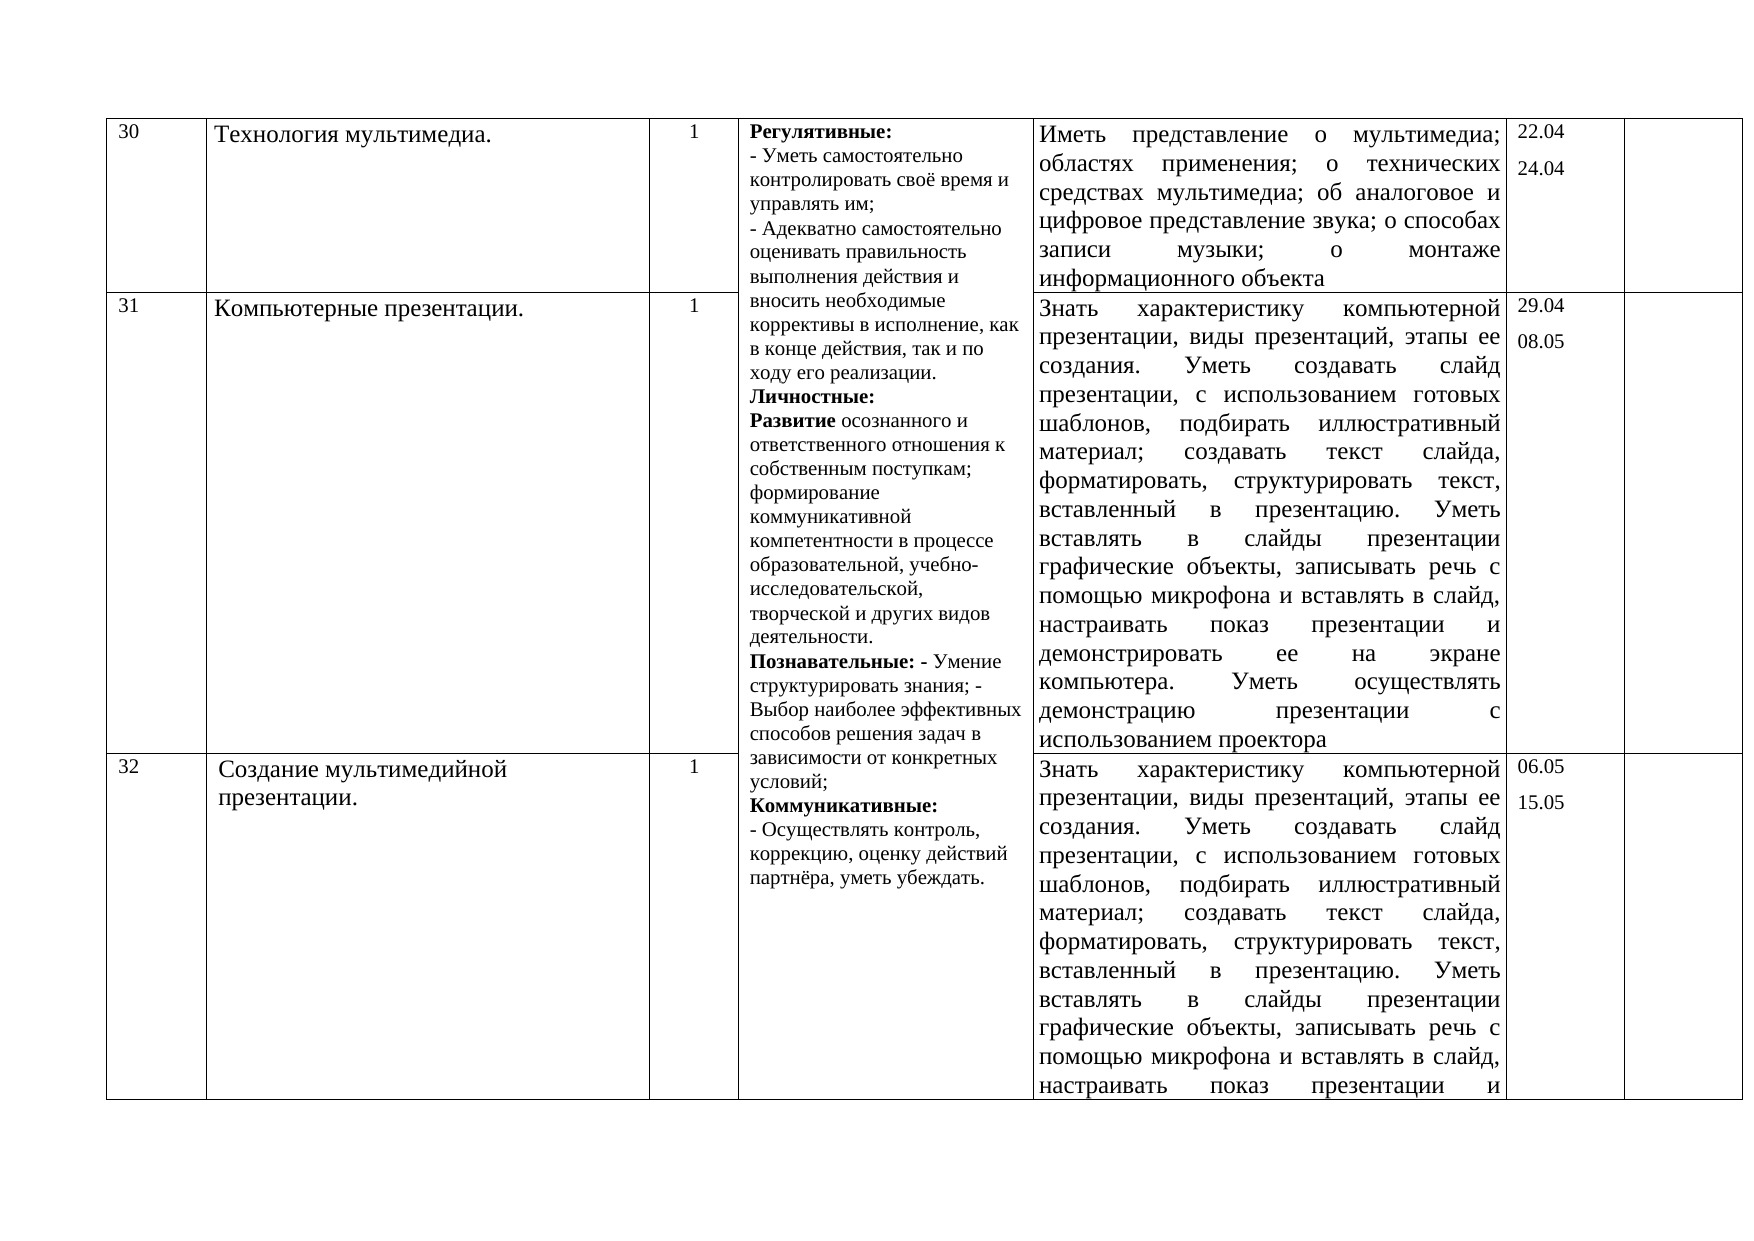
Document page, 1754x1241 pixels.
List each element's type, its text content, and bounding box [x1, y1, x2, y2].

table_cell 29.04 08.05 [1507, 293, 1624, 753]
table_cell [1625, 293, 1742, 753]
table_cell 31 [107, 293, 206, 753]
table_cell Иметь представление о мультимедиа; областях применения; о технических средствах мультимедиа; об аналоговое и цифровое представление звука; о способах записи музыки; о монтаже информационного объекта [1034, 119, 1506, 292]
table_cell 1 [650, 754, 738, 1099]
table_cell Регулятивные: - Уметь самостоятельно контролировать своё время и управлять им; - Адекватно самостоятельно оценивать правильность выполнения действия и вносить необходимые коррективы в исполнение, как в конце действия, так и по ходу его реализации. Личностные: Развитие осознанного и ответственного отношения к собственным поступкам; формирование коммуникативной компетентности в процессе образовательной, учебно-исследовательской, творческой и других видов деятельности. Познавательные: - Умение структурировать знания; - Выбор наиболее эффективных способов решения задач в зависимости от конкретных условий; Коммуникативные: - Осуществлять контроль, коррекцию, оценку действий партнёра, уметь убеждать. [739, 119, 1033, 1099]
table_cell 06.05 15.05 [1507, 754, 1624, 1099]
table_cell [207, 754, 649, 1099]
table_cell Технология мультимедиа. [207, 119, 649, 292]
table_cell Компьютерные презентации. [207, 293, 649, 753]
table_cell [1625, 119, 1742, 292]
table_cell 1 [650, 293, 738, 753]
table_cell 22.04 24.04 [1507, 119, 1624, 292]
table_cell 32 [107, 754, 206, 1099]
table_cell 1 [650, 119, 738, 292]
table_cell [1034, 754, 1506, 1099]
table_cell 30 [107, 119, 206, 292]
table_cell [1625, 754, 1742, 1099]
